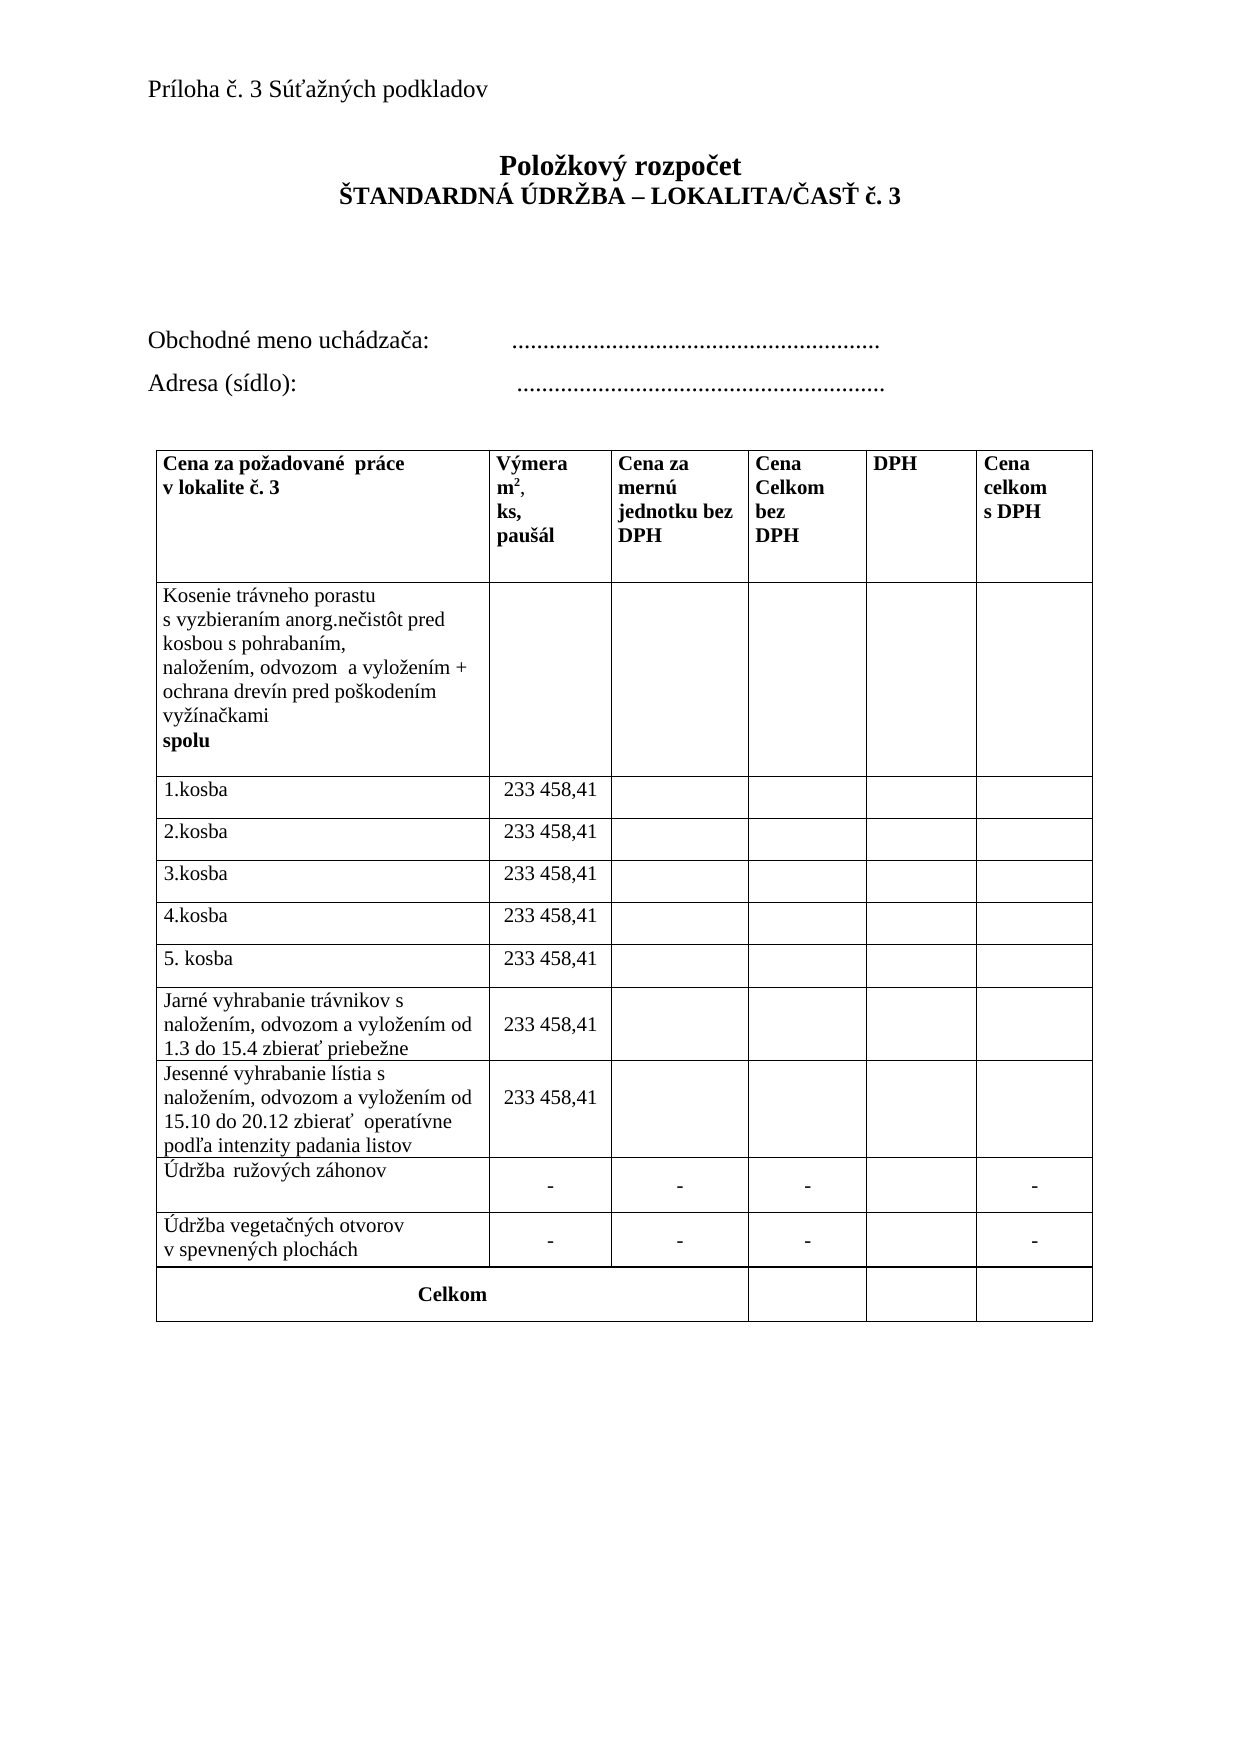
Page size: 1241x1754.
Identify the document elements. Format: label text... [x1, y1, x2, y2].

table_cell Údržba vegetačných otvorov v spevnených plochách [157, 1213, 489, 1266]
table_cell [977, 945, 1092, 987]
table_cell 233 458,41 [490, 945, 611, 987]
table_cell [612, 777, 748, 818]
table_cell 4.kosba [157, 903, 489, 944]
table_cell Kosenie trávneho porastu s vyzbieraním anorg.nečistôt pred kosbou s pohrabaním, naložením, odvozom a vyložením + ochrana drevín pred poškodením vyžínačkami spolu [157, 583, 489, 776]
table_cell [867, 1213, 976, 1266]
table_header Cena za požadované práce v lokalite č. 3 [157, 451, 489, 582]
table_cell Jarné vyhrabanie trávnikov s naložením, odvozom a vyložením od 1.3 do 15.4 zbierať priebežne [157, 988, 489, 1060]
table_cell [977, 583, 1092, 776]
table_cell [612, 861, 748, 902]
table_cell [612, 903, 748, 944]
table_cell [867, 861, 976, 902]
table_cell 233 458,41 [490, 988, 611, 1060]
table_cell 1.kosba [157, 777, 489, 818]
table_cell [867, 819, 976, 860]
table_cell 233 458,41 [490, 903, 611, 944]
table_cell [977, 819, 1092, 860]
text ŠTANDARDNÁ ÚDRŽBA – LOKALITA/ČASŤ č. 3 [148, 181, 1093, 210]
table_cell - [749, 1158, 866, 1212]
table_cell [867, 1061, 976, 1157]
table_cell [867, 988, 976, 1060]
table_cell [977, 903, 1092, 944]
table_cell 3.kosba [157, 861, 489, 902]
table_cell - [977, 1158, 1092, 1212]
table_cell [749, 583, 866, 776]
table_cell [867, 1158, 976, 1212]
table_cell - [612, 1158, 748, 1212]
table_cell [977, 1061, 1092, 1157]
table_cell [749, 1268, 866, 1321]
table_cell - [490, 1158, 611, 1212]
table_cell [612, 583, 748, 776]
table_cell 233 458,41 [490, 819, 611, 860]
table_cell - [977, 1213, 1092, 1266]
table_cell [749, 819, 866, 860]
table_cell [490, 583, 611, 776]
table_cell 2.kosba [157, 819, 489, 860]
table_cell [977, 988, 1092, 1060]
table_cell [867, 945, 976, 987]
table_header Cena Celkom bez DPH [749, 451, 866, 582]
table_cell - [749, 1213, 866, 1266]
table_cell [612, 945, 748, 987]
table_cell [977, 1268, 1092, 1321]
table_cell [749, 903, 866, 944]
table_cell [977, 861, 1092, 902]
table_cell 5. kosba [157, 945, 489, 987]
table_cell [749, 1061, 866, 1157]
table_cell [867, 1268, 976, 1321]
table_cell 233 458,41 [490, 1061, 611, 1157]
table_cell Jesenné vyhrabanie lístia s naložením, odvozom a vyložením od 15.10 do 20.12 zbierať operatívne podľa intenzity padania listov [157, 1061, 489, 1157]
table_cell [749, 861, 866, 902]
table_cell [977, 777, 1092, 818]
table_cell [612, 1061, 748, 1157]
table_cell [749, 777, 866, 818]
table_cell [867, 777, 976, 818]
table_cell - [490, 1213, 611, 1266]
text Obchodné meno uchádzača: ........................................................... [148, 325, 1093, 354]
table_cell [749, 945, 866, 987]
table_cell [749, 988, 866, 1060]
table_cell [612, 819, 748, 860]
text Adresa (sídlo): ........................................................... [148, 368, 1093, 397]
table_cell 233 458,41 [490, 777, 611, 818]
table_header Výmera m2, ks, paušál [490, 451, 611, 582]
table_cell Údržba ružových záhonov [157, 1158, 489, 1212]
table_header Cena za mernú jednotku bez DPH [612, 451, 748, 582]
table_cell [612, 988, 748, 1060]
table_header Cena celkom s DPH [977, 451, 1092, 582]
table_cell [867, 903, 976, 944]
table_cell Celkom [157, 1268, 748, 1321]
table_header DPH [867, 451, 976, 582]
table_cell - [612, 1213, 748, 1266]
table_cell [867, 583, 976, 776]
table_cell 233 458,41 [490, 861, 611, 902]
text Položkový rozpočet [148, 148, 1093, 181]
